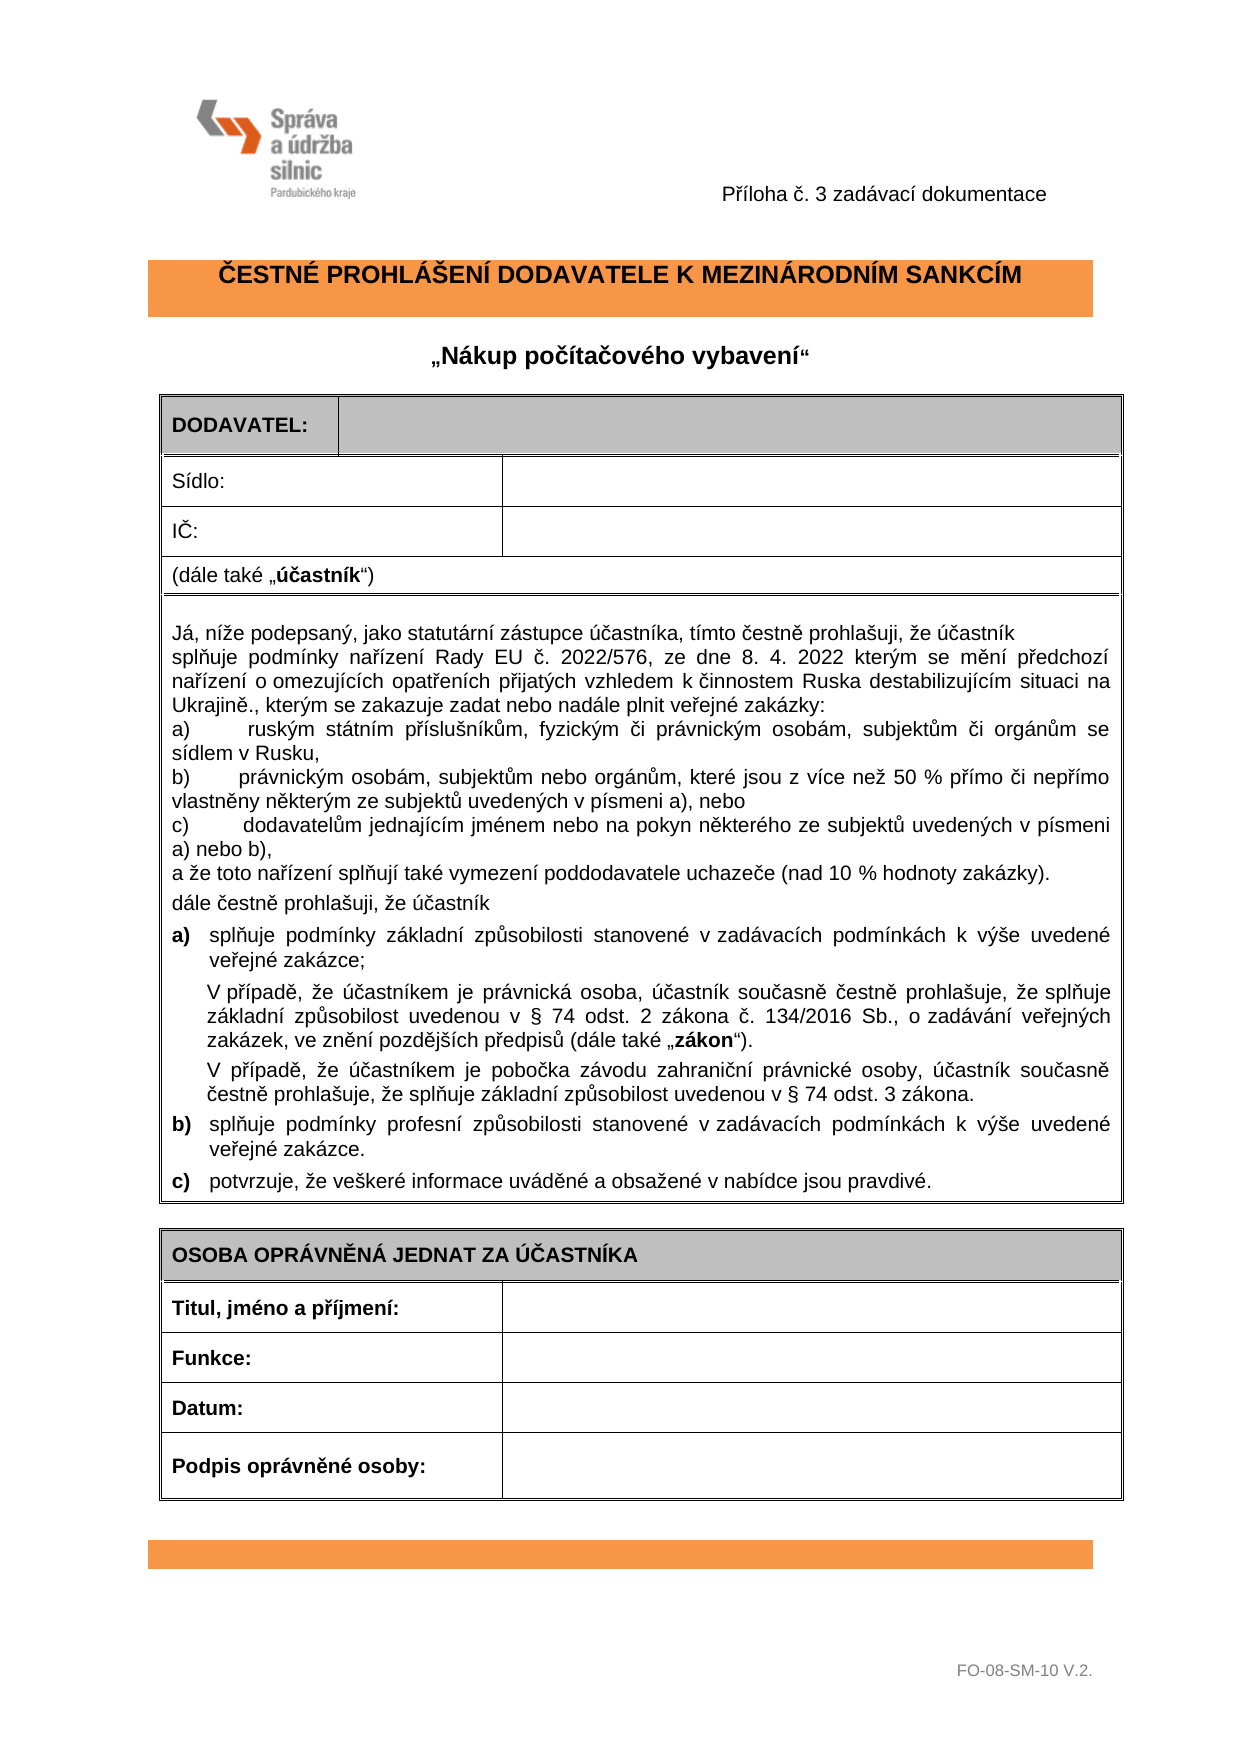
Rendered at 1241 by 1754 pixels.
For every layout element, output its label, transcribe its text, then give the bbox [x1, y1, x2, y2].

table_cell Já, níže podepsaný, jako statutární zástupce účastníka, tímto čestně prohlašuji, že účastník splňuje podmínky nařízení Rady EU č. 2022/576, ze dne 8. 4. 2022 kterým se mění předchozí nařízení o omezujících opatřeních přijatých vzhledem k činnostem Ruska destabilizujícím situaci na Ukrajině., kterým se zakazuje zadat nebo nadále plnit veřejné zakázky: a) ruským státním příslušníkům, fyzickým či právnickým osobám, subjektům či orgánům se sídlem v Rusku, b) právnickým osobám, subjektům nebo orgánům, které jsou z více než 50 % přímo či nepřímo vlastněny některým ze subjektů uvedených v písmeni a), nebo c) dodavatelům jednajícím jménem nebo na pokyn některého ze subjektů uvedených v písmeni a) nebo b), a že toto nařízení splňují také vymezení poddodavatele uchazeče (nad 10 % hodnoty zakázky). dále čestně prohlašuji, že účastník splňuje podmínky základní způsobilosti stanovené v zadávacích podmínkách k výše uvedené veřejné zakázce; V případě, že účastníkem je právnická osoba, účastník současně čestně prohlašuje, že splňuje základní způsobilost uvedenou v § 74 odst. 2 zákona č. 134/2016 Sb., o zadávání veřejných zakázek, ve znění pozdějších předpisů (dále také „zákon“). V případě, že účastníkem je pobočka závodu zahraniční právnické osoby, účastník současně čestně prohlašuje, že splňuje základní způsobilost uvedenou v § 74 odst. 3 zákona. splňuje podmínky profesní způsobilosti stanovené v zadávacích podmínkách k výše uvedené veřejné zakázce. potvrzuje, že veškeré informace uváděné a obsažené v nabídce jsou pravdivé. [160, 593, 1122, 1201]
table_cell IČ: [162, 507, 502, 556]
table_cell Funkce: [162, 1333, 502, 1382]
table_cell (dále také „účastník“) [162, 557, 1121, 593]
table_cell [503, 1383, 1121, 1432]
table_cell [503, 507, 1121, 556]
table_cell Datum: [162, 1383, 502, 1432]
table_cell [503, 1433, 1121, 1498]
table_cell Podpis oprávněné osoby: [162, 1433, 502, 1498]
table_cell [503, 1333, 1121, 1382]
table_cell Sídlo: [162, 454, 502, 506]
table_header DODAVATEL: [162, 397, 338, 453]
text ČESTNÉ PROHLÁŠENÍ DODAVATELE K MEZINÁRODNÍM SANKCÍM [148, 260, 1093, 289]
picture [193, 98, 360, 202]
table_cell [503, 1280, 1121, 1332]
table_header [339, 397, 1121, 453]
table_header osoba oprávněná jednat za účastníka [162, 1231, 1121, 1280]
table_cell [503, 454, 1121, 506]
table_cell Titul, jméno a příjmení: [162, 1280, 502, 1332]
text „Nákup počítačového vybavení“ [148, 341, 1093, 370]
